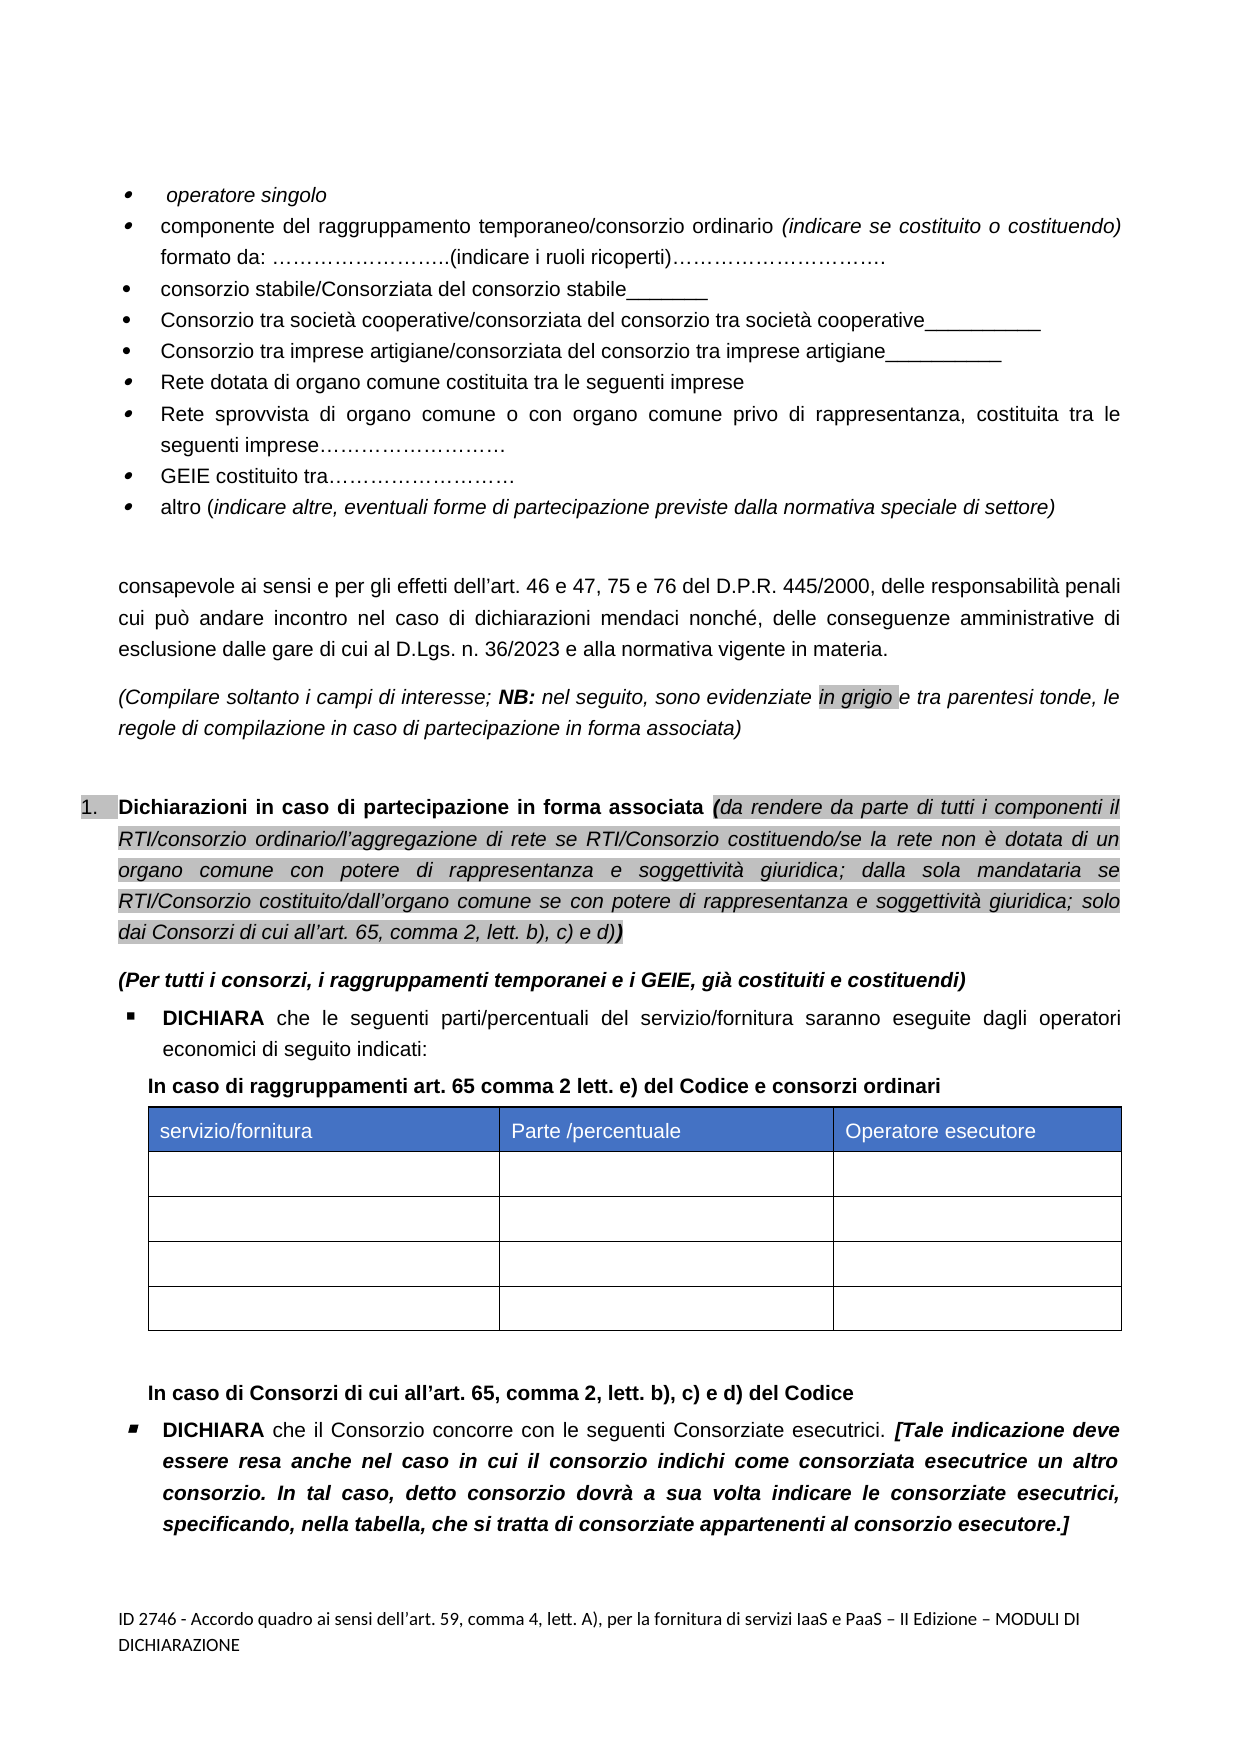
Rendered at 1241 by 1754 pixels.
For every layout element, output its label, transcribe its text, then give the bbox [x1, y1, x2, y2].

list Rete sprovvista di organo comune o con organo comune privo di rappresentanza, costituita tra le seguenti imprese……………………… [123, 396, 1122, 458]
list altro (indicare altre, eventuali forme di partecipazione previste dalla normativa speciale di settore) [123, 490, 1122, 521]
table_cell [834, 1287, 1121, 1330]
table_cell [149, 1197, 499, 1241]
table_cell [500, 1152, 833, 1196]
table_cell [149, 1152, 499, 1196]
table_header Parte /percentuale [500, 1108, 833, 1151]
list GEIE costituito tra……………………… [123, 458, 1122, 490]
list operatore singolo [123, 177, 1122, 208]
list consorzio stabile/Consorziata del consorzio stabile_______ [123, 271, 1122, 302]
list DICHIARA che le seguenti parti/percentuali del servizio/fornitura saranno eseguite dagli operatori economici di seguito indicati: [125, 1000, 1122, 1063]
text In caso di raggruppamenti art. 65 comma 2 lett. e) del Codice e consorzi ordinari [148, 1069, 1122, 1100]
table_cell [149, 1242, 499, 1286]
list Consorzio tra società cooperative/consorziata del consorzio tra società cooperative__________ [123, 302, 1122, 333]
list componente del raggruppamento temporaneo/consorzio ordinario (indicare se costituito o costituendo) formato da: ……………………..(indicare i ruoli ricoperti)…………………………. [123, 208, 1122, 271]
table_cell [500, 1197, 833, 1241]
text In caso di Consorzi di cui all’art. 65, comma 2, lett. b), c) e d) del Codice [148, 1375, 1122, 1406]
text consapevole ai sensi e per gli effetti dell’art. 46 e 47, 75 e 76 del D.P.R. 445/2000, delle responsabilità penali cui può andare incontro nel caso di dichiarazioni mendaci nonché, delle conseguenze amministrative di esclusione dalle gare di cui al D.Lgs. n. 36/2023 e alla normativa vigente in materia. [118, 569, 1122, 663]
table_cell [834, 1152, 1121, 1196]
text (Compilare soltanto i campi di interesse; NB: nel seguito, sono evidenziate in grigio e tra parentesi tonde, le regole di compilazione in caso di partecipazione in forma associata) [118, 679, 1122, 742]
table_cell [500, 1242, 833, 1286]
table_cell [500, 1287, 833, 1330]
table_cell [834, 1242, 1121, 1286]
table_header servizio/fornitura [149, 1108, 499, 1151]
table_cell [834, 1197, 1121, 1241]
list Rete dotata di organo comune costituita tra le seguenti imprese [123, 365, 1122, 396]
text (Per tutti i consorzi, i raggruppamenti temporanei e i GEIE, già costituiti e costituendi) [118, 963, 1122, 994]
list Consorzio tra imprese artigiane/consorziata del consorzio tra imprese artigiane__________ [123, 333, 1122, 365]
table_header Operatore esecutore [834, 1108, 1121, 1151]
list DICHIARA che il Consorzio concorre con le seguenti Consorziate esecutrici. [Tale indicazione deve essere resa anche nel caso in cui il consorzio indichi come consorziata esecutrice un altro consorzio. In tal caso, detto consorzio dovrà a sua volta indicare le consorziate esecutrici, specificando, nella tabella, che si tratta di consorziate appartenenti al consorzio esecutore.] [125, 1413, 1122, 1538]
list Dichiarazioni in caso di partecipazione in forma associata (da rendere da parte di tutti i componenti il RTI/consorzio ordinario/l’aggregazione di rete se RTI/Consorzio costituendo/se la rete non è dotata di un organo comune con potere di rappresentanza e soggettività giuridica; dalla sola mandataria se RTI/Consorzio costituito/dall’organo comune se con potere di rappresentanza e soggettività giuridica; solo dai Consorzi di cui all’art. 65, comma 2, lett. b), c) e d)) [81, 790, 1122, 946]
table_cell [149, 1287, 499, 1330]
